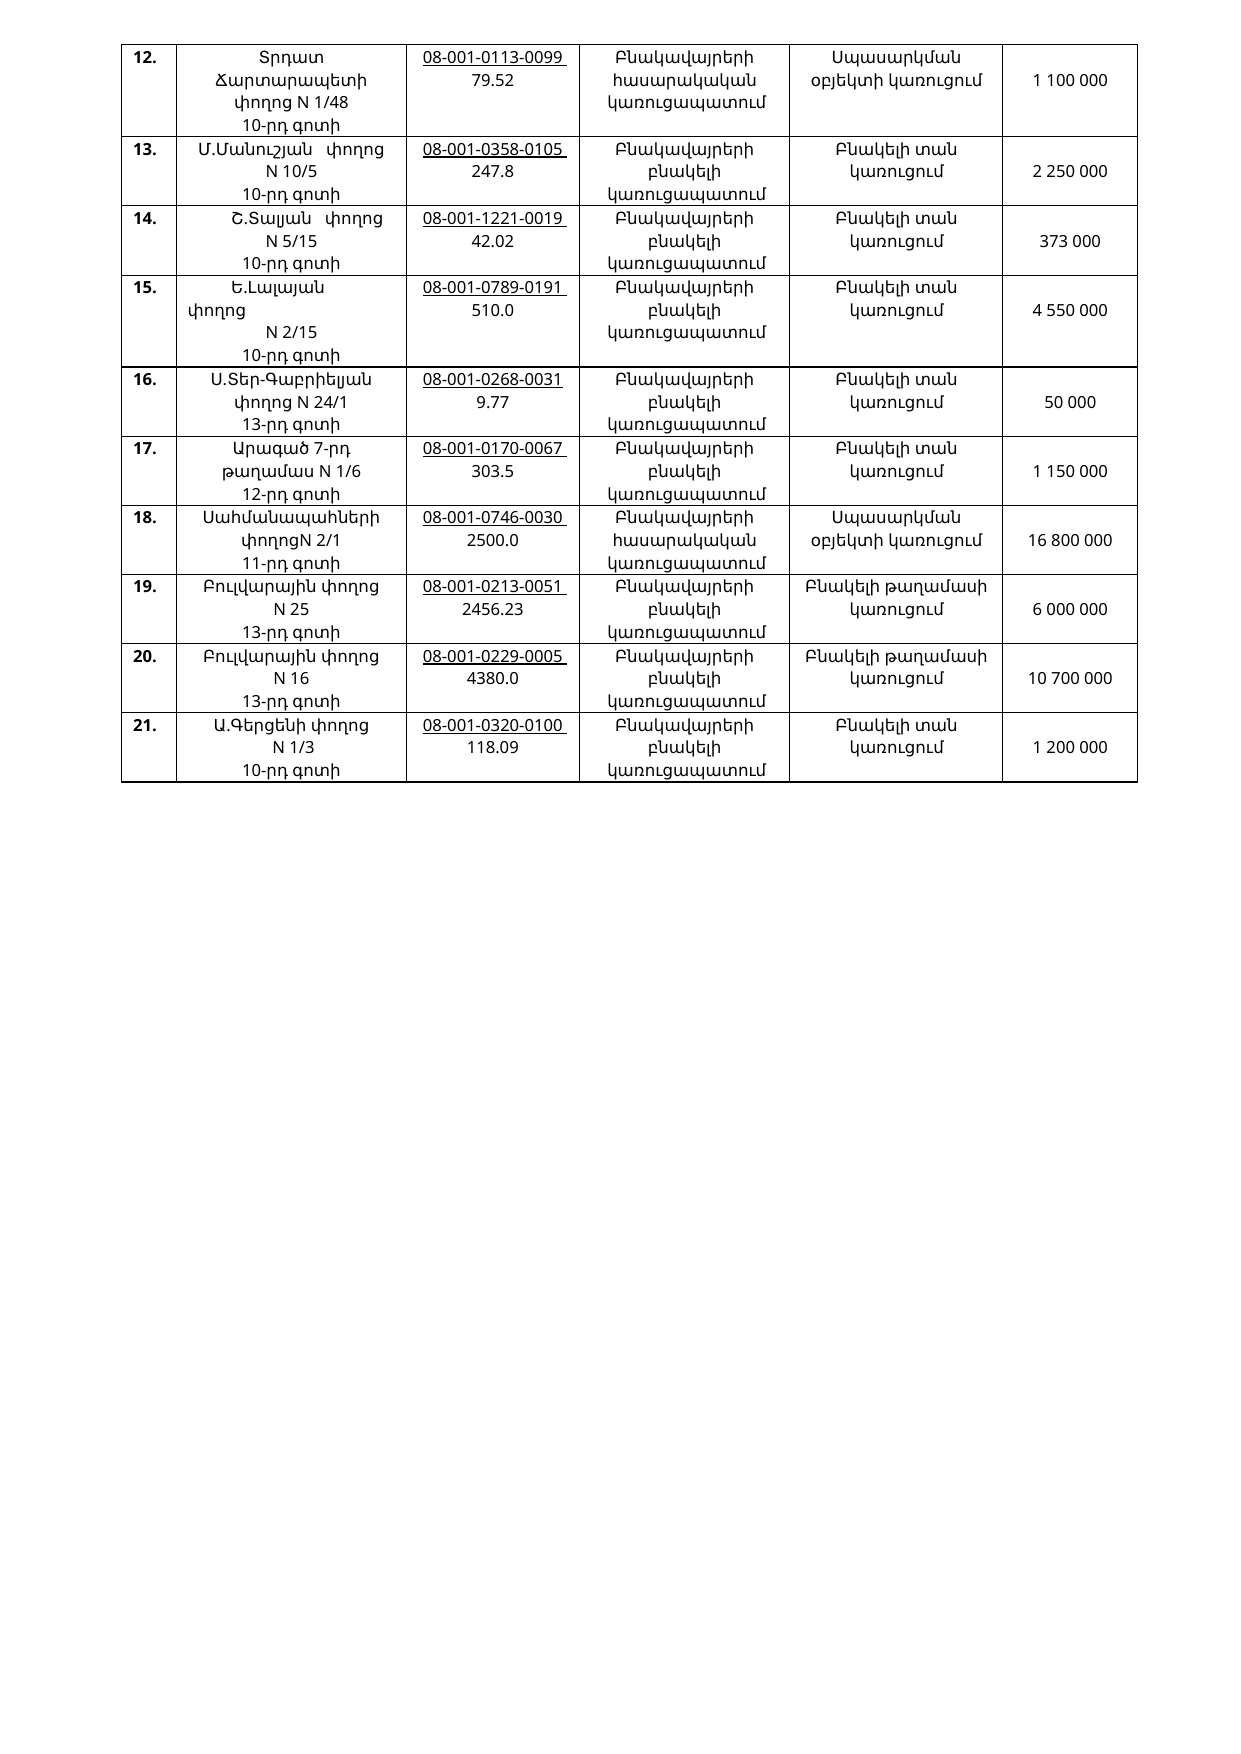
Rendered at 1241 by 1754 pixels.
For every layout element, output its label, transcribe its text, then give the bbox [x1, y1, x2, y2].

table_cell Տրդատ Ճարտարապետի փողոց N 1/48 10-րդ գոտի [177, 45, 406, 136]
table_cell 20. [122, 644, 176, 712]
table_cell Ե.Լալայան փողոց N 2/15 10-րդ գոտի [177, 276, 406, 366]
table_cell Շ.Տալյան փողոց N 5/15 10-րդ գոտի [177, 206, 406, 274]
table_cell 08-001-0113-0099 79.52 [407, 45, 579, 136]
table_cell 21. [122, 713, 176, 781]
table_cell 50 000 [1003, 368, 1137, 436]
table_cell 13. [122, 137, 176, 205]
table_cell Բնակավայրերի բնակելի կառուցապատում [580, 644, 789, 712]
table_cell 18. [122, 506, 176, 574]
table_cell 08-001-0746-0030 2500.0 [407, 506, 579, 574]
table_cell Արագած 7-րդ թաղամաս N 1/6 12-րդ գոտի [177, 437, 406, 505]
table_cell 08-001-0213-0051 2456.23 [407, 575, 579, 643]
table_cell 15. [122, 276, 176, 366]
table_cell Բնակելի տան կառուցում [790, 276, 1002, 366]
table_cell Բնակավայրերի հասարակական կառուցապատում [580, 45, 789, 136]
table_cell 08-001-0320-0100 118.09 [407, 713, 579, 781]
table_cell Բնակավայրերի բնակելի կառուցապատում [580, 713, 789, 781]
table_cell 12. [122, 45, 176, 136]
table_cell 17. [122, 437, 176, 505]
table_cell 1 200 000 [1003, 713, 1137, 781]
table_cell Բնակավայրերի հասարակական կառուցապատում [580, 506, 789, 574]
table_cell 10 700 000 [1003, 644, 1137, 712]
table_cell Ա.Գերցենի փողոց N 1/3 10-րդ գոտի [177, 713, 406, 781]
table_cell Սպասարկման օբյեկտի կառուցում [790, 45, 1002, 136]
table_cell Բնակավայրերի բնակելի կառուցապատում [580, 276, 789, 366]
table_cell 08-001-0358-0105 247.8 [407, 137, 579, 205]
table_cell 4 550 000 [1003, 276, 1137, 366]
table_cell Բնակելի տան կառուցում [790, 206, 1002, 274]
table_cell Բնակավայրերի բնակելի կառուցապատում [580, 575, 789, 643]
table_cell Բնակելի թաղամասի կառուցում [790, 644, 1002, 712]
table_cell Մ.Մանուշյան փողոց N 10/5 10-րդ գոտի [177, 137, 406, 205]
table_cell 6 000 000 [1003, 575, 1137, 643]
table_cell Բուլվարային փողոց N 25 13-րդ գոտի [177, 575, 406, 643]
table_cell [580, 137, 789, 205]
table_cell 19. [122, 575, 176, 643]
table_cell 2 250 000 [1003, 137, 1137, 205]
table_cell Բնակելի տան կառուցում [790, 368, 1002, 436]
table_cell Բնակելի տան կառուցում [790, 437, 1002, 505]
table_cell 1 100 000 [1003, 45, 1137, 136]
table_cell 373 000 [1003, 206, 1137, 274]
table_cell Սահմանապահների փողոցN 2/1 11-րդ գոտի [177, 506, 406, 574]
table_cell Բնակավայրերի բնակելի կառուցապատում [580, 206, 789, 274]
table_cell Բնակավայրերի բնակելի կառուցապատում [580, 368, 789, 436]
table_cell 08-001-0229-0005 4380.0 [407, 644, 579, 712]
table_cell 08-001-0789-0191 510.0 [407, 276, 579, 366]
table_cell 1 150 000 [1003, 437, 1137, 505]
table_cell 16 800 000 [1003, 506, 1137, 574]
table_cell Բնակելի տան կառուցում [790, 713, 1002, 781]
table_cell Բնակելի թաղամասի կառուցում [790, 575, 1002, 643]
table_cell Բնակավայրերի բնակելի կառուցապատում [580, 437, 789, 505]
table_cell Սպասարկման օբյեկտի կառուցում [790, 506, 1002, 574]
table_cell 14. [122, 206, 176, 274]
table_cell 08-001-0170-0067 303.5 [407, 437, 579, 505]
table_cell 08-001-1221-0019 42.02 [407, 206, 579, 274]
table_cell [790, 137, 1002, 205]
table_cell 16. [122, 368, 176, 436]
table_cell Բուլվարային փողոց N 16 13-րդ գոտի [177, 644, 406, 712]
table_cell Ս.Տեր-Գաբրիելյան փողոց N 24/1 13-րդ գոտի [177, 368, 406, 436]
table_cell 08-001-0268-0031 9.77 [407, 368, 579, 436]
